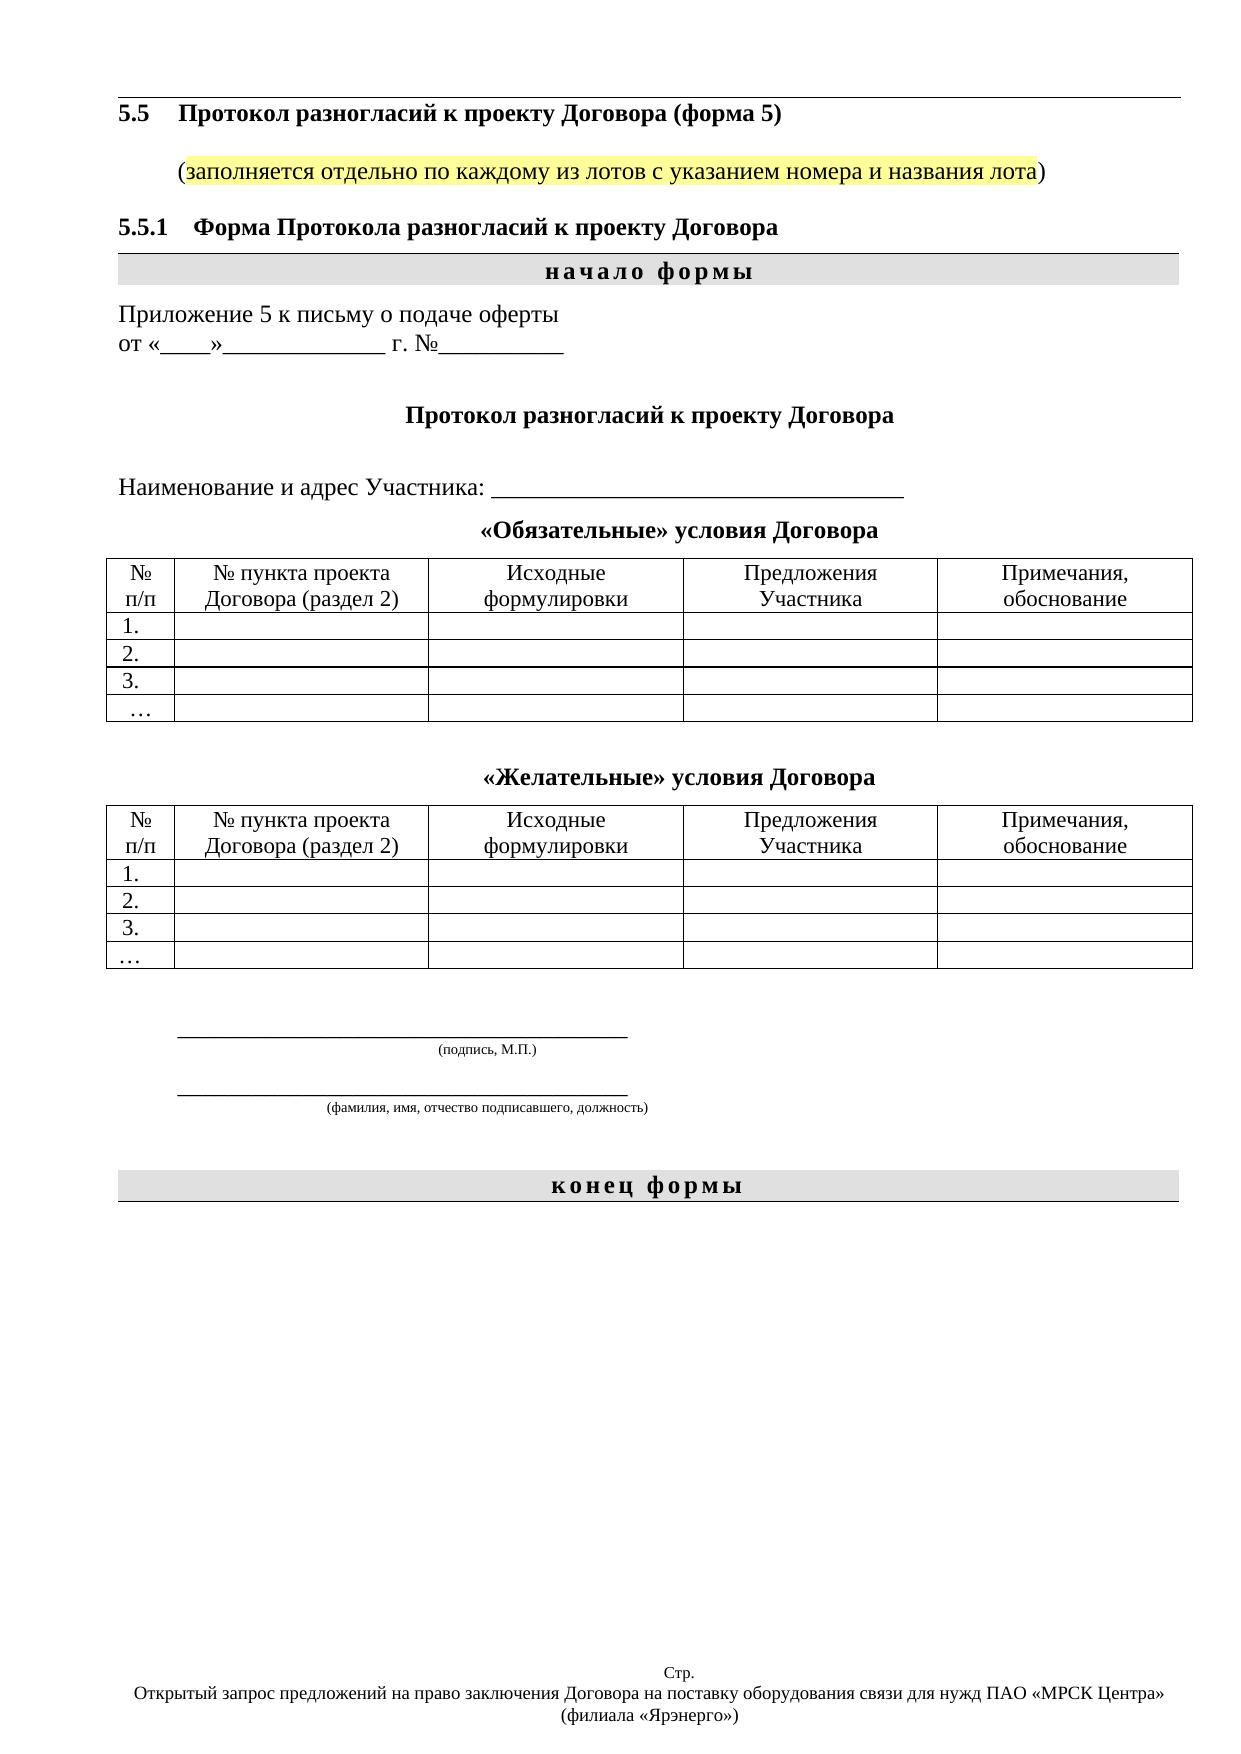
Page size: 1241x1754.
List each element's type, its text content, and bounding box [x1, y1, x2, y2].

text Наименование и адрес Участника: _________________________________ [118, 472, 1181, 500]
table_cell [938, 942, 1192, 968]
table_cell [107, 914, 174, 941]
table_cell [175, 860, 428, 886]
table_cell [938, 613, 1192, 639]
table_cell [429, 942, 683, 968]
table_cell [429, 640, 683, 666]
table_cell [684, 668, 937, 694]
table_cell [107, 668, 174, 694]
table_cell [107, 887, 174, 913]
table_cell [938, 695, 1192, 721]
table_header Предложения Участника [684, 806, 937, 858]
table_header № п/п [107, 806, 174, 858]
table_cell [175, 914, 428, 941]
table_cell [107, 640, 174, 666]
table_cell [429, 887, 683, 913]
table_cell [429, 914, 683, 941]
text Приложение 5 к письму о подаче оферты от «____»_____________ г. №__________ [118, 299, 1181, 357]
table_cell [684, 942, 937, 968]
table_header № п/п [107, 559, 174, 612]
text начало формы [118, 254, 1179, 285]
table_cell [429, 695, 683, 721]
table_cell … [107, 942, 174, 968]
text ____________________________________ [118, 1070, 1181, 1098]
table_header № пункта проекта Договора (раздел 2) [175, 806, 428, 858]
table_cell [175, 640, 428, 666]
subtitle Протокол разногласий к проекту Договора (форма 5) [118, 98, 1181, 127]
table_cell [429, 860, 683, 886]
table_header Предложения Участника [684, 559, 937, 612]
subtitle Форма Протокола разногласий к проекту Договора [118, 212, 1181, 240]
text «Обязательные» условия Договора [118, 515, 1181, 543]
table_cell [175, 668, 428, 694]
table_cell [684, 887, 937, 913]
table_header Примечания, обоснование [938, 806, 1192, 858]
table_cell [684, 640, 937, 666]
text конец формы [118, 1170, 1179, 1201]
table_cell [684, 914, 937, 941]
table_header Примечания, обоснование [938, 559, 1192, 612]
table_cell [429, 668, 683, 694]
text (фамилия, имя, отчество подписавшего, должность) [118, 1098, 797, 1127]
table_cell [429, 613, 683, 639]
text ____________________________________ [118, 1012, 1181, 1041]
table_header № пункта проекта Договора (раздел 2) [175, 559, 428, 612]
table_cell [938, 640, 1192, 666]
table_cell [684, 860, 937, 886]
table_cell [684, 695, 937, 721]
table_cell [938, 860, 1192, 886]
table_cell [107, 613, 174, 639]
table_cell [938, 914, 1192, 941]
table_header Исходные формулировки [429, 806, 683, 858]
table_cell [175, 613, 428, 639]
table_cell [107, 860, 174, 886]
table_cell [175, 695, 428, 721]
table_cell [175, 942, 428, 968]
table_cell [175, 887, 428, 913]
text «Желательные» условия Договора [118, 762, 1181, 790]
text (подпись, М.П.) [118, 1041, 797, 1070]
text Протокол разногласий к проекту Договора [118, 400, 1181, 428]
table_header Исходные формулировки [429, 559, 683, 612]
table_cell [938, 668, 1192, 694]
table_cell [684, 613, 937, 639]
table_cell [938, 887, 1192, 913]
table_cell … [107, 695, 174, 721]
